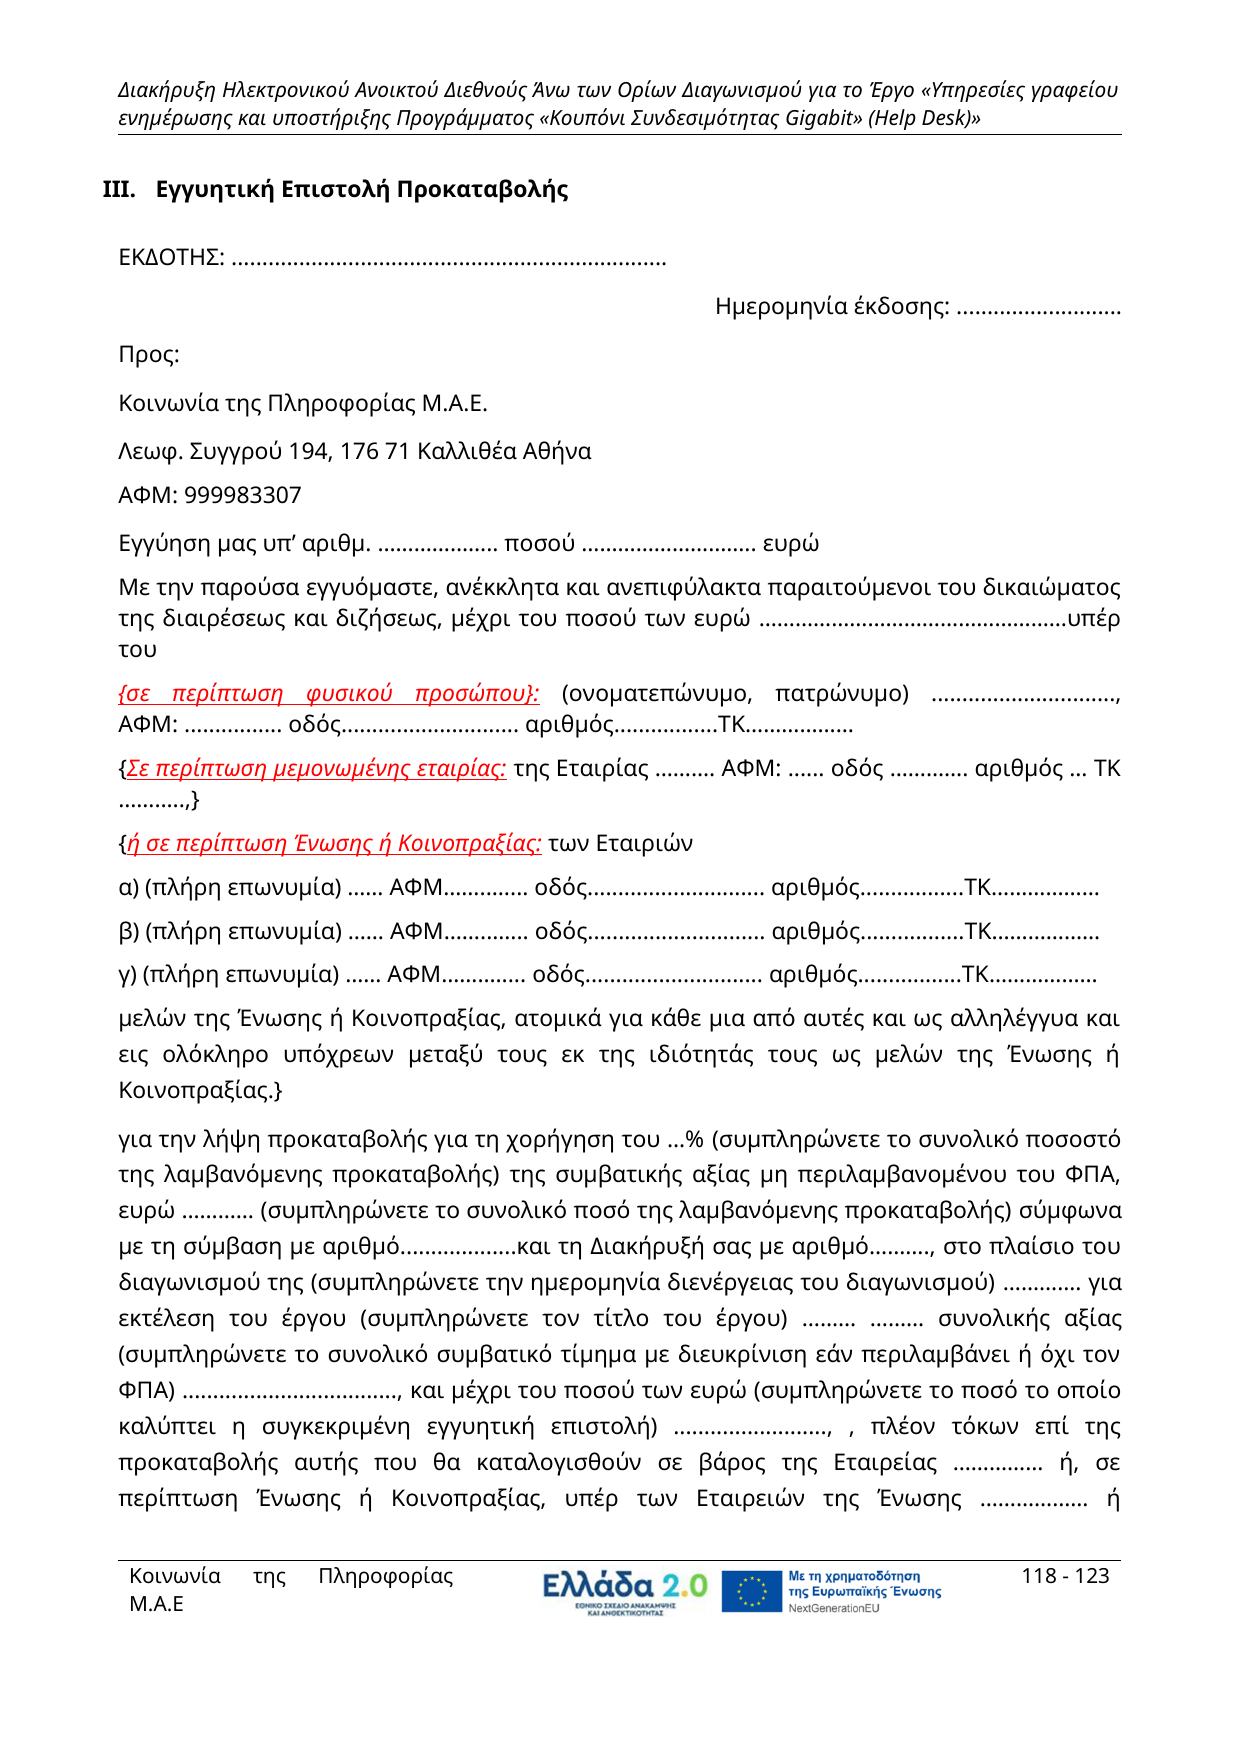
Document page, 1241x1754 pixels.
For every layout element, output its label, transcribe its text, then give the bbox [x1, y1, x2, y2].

text {σε περίπτωση φυσικού προσώπου}: (ονοματεπώνυμο, πατρώνυμο) .............................., ΑΦΜ: ................ οδός............................. αριθμός.................ΤΚ……………… [118, 677, 1122, 740]
text Με την παρούσα εγγυόμαστε, ανέκκλητα και ανεπιφύλακτα παραιτούμενοι του δικαιώματος της διαιρέσεως και διζήσεως, μέχρι του ποσού των ευρώ ……………………………………………υπέρ του [118, 571, 1122, 665]
text ΕΚΔΟΤΗΣ: ....................................................................... [118, 241, 1122, 272]
text {ή σε περίπτωση Ένωσης ή Κοινοπραξίας: των Εταιριών [118, 827, 1122, 858]
text μελών της Ένωσης ή Κοινοπραξίας, ατομικά για κάθε μια από αυτές και ως αλληλέγγυα και εις ολόκληρο υπόχρεων μεταξύ τους εκ της ιδιότητάς τους ως μελών της Ένωσης ή Κοινοπραξίας.} [118, 1002, 1122, 1105]
text ΑΦΜ: 999983307 [118, 479, 1122, 510]
text Λεωφ. Συγγρού 194, 176 71 Καλλιθέα Αθήνα [118, 435, 1122, 466]
picture [541, 1565, 948, 1617]
text Κοινωνία της Πληροφορίας Μ.Α.Ε. [118, 387, 1122, 418]
subtitle Εγγυητική Επιστολή Προκαταβολής [136, 172, 1122, 204]
text α) (πλήρη επωνυμία) …… ΑΦΜ…….….... οδός............................. αριθμός.................ΤΚ……………… [118, 871, 1122, 902]
text β) (πλήρη επωνυμία) …… ΑΦΜ…….….... οδός............................. αριθμός.................ΤΚ……………… [118, 915, 1122, 946]
text Εγγύηση μας υπ’ αριθμ. ……………….. ποσού ………………….……. ευρώ [118, 527, 1122, 558]
text Ημερομηνία έκδοσης: ........................... [118, 290, 1122, 321]
text γ) (πλήρη επωνυμία) …… ΑΦΜ…….….... οδός............................. αριθμός.................ΤΚ……………… [118, 958, 1122, 990]
text Προς: [118, 338, 1122, 369]
text {Σε περίπτωση μεμονωμένης εταιρίας: της Εταιρίας ………. ΑΦΜ: ...... οδός …………. αριθμός … ΤΚ ………..,} [118, 752, 1122, 815]
